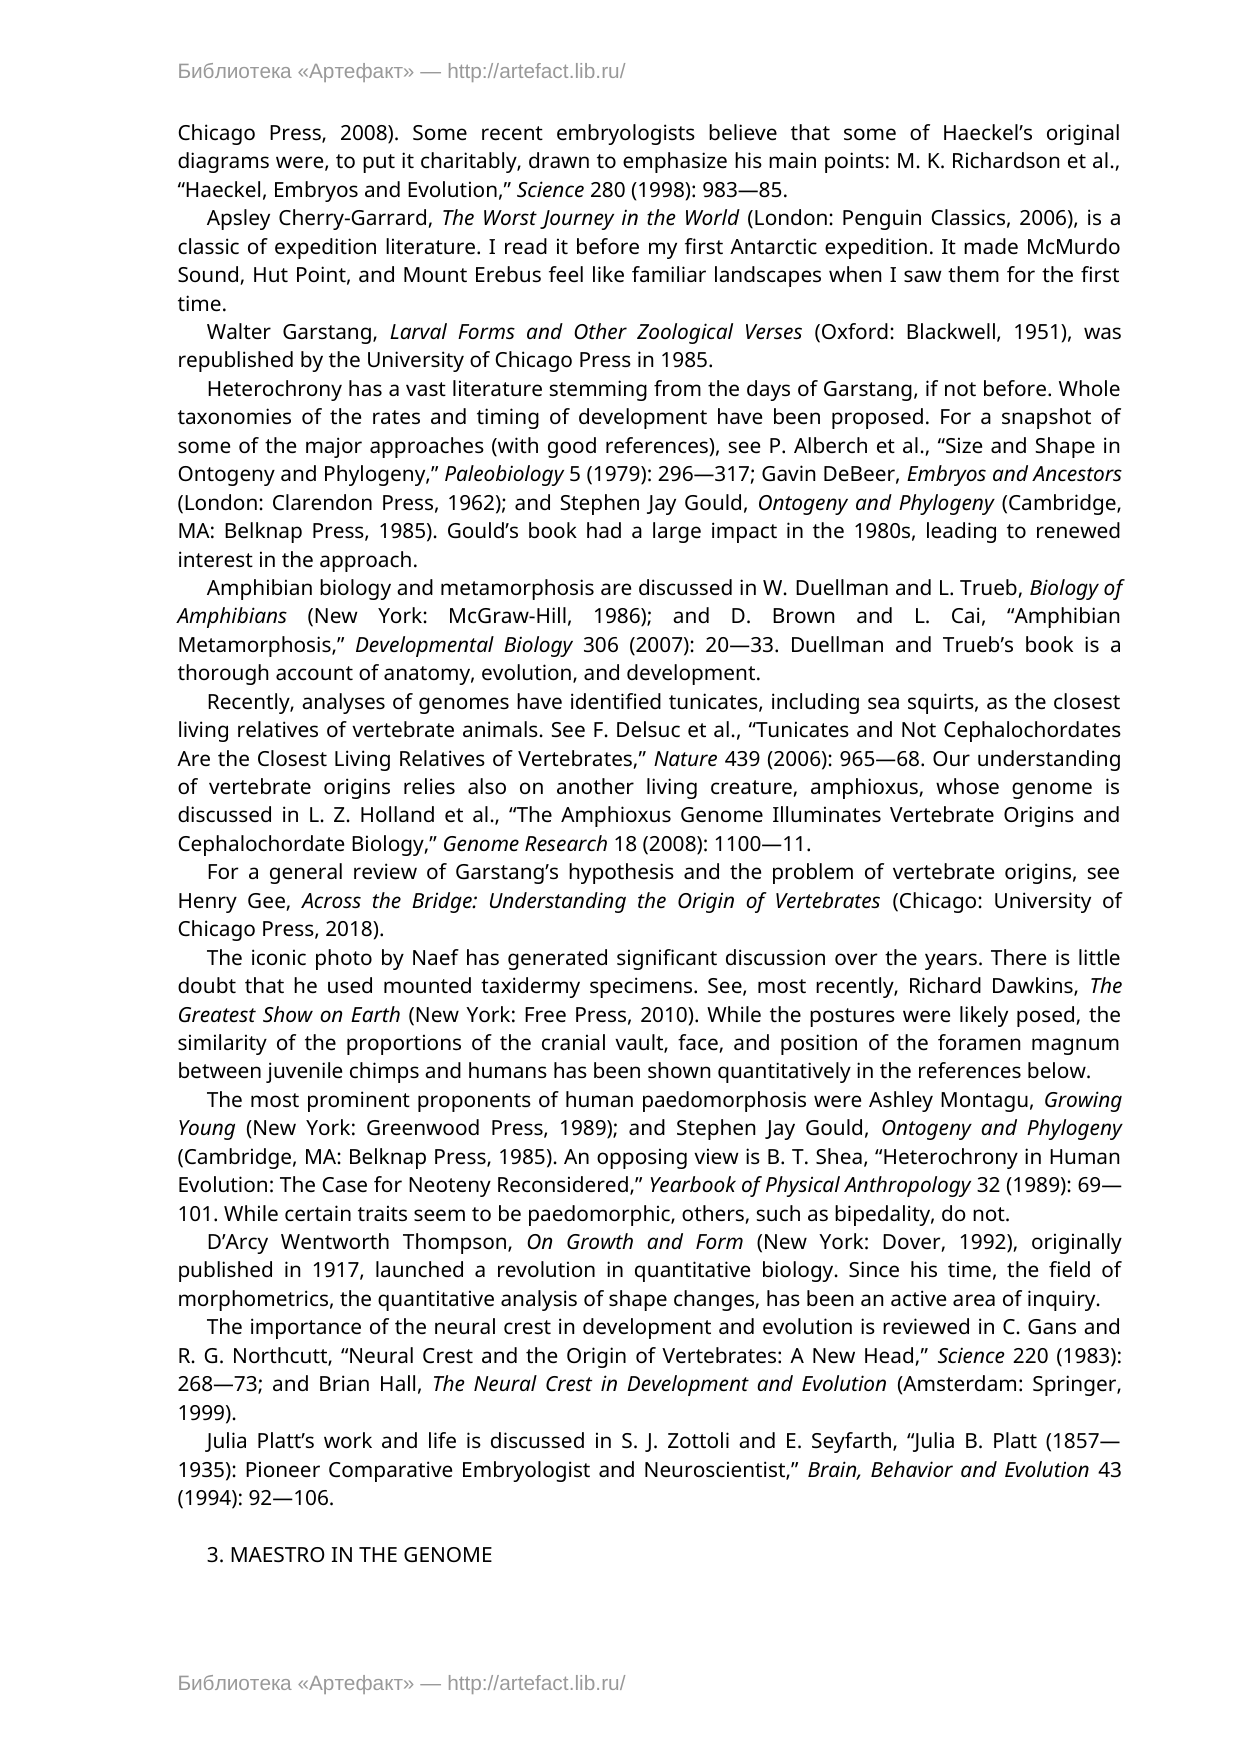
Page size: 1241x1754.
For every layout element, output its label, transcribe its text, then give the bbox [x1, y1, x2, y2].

text The most prominent proponents of human paedomorphosis were Ashley Montagu, Growing Young (New York: Greenwood Press, 1989); and Stephen Jay Gould, Ontogeny and Phylogeny (Cambridge, MA: Belknap Press, 1985). An opposing view is B. T. Shea, “Heterochrony in Human Evolution: The Case for Neoteny Reconsidered,” Yearbook of Physical Anthropology 32 (1989): 69—101. While certain traits seem to be paedomorphic, others, such as bipedality, do not. [177, 1085, 1122, 1227]
text Apsley Cherry-Garrard, The Worst Journey in the World (London: Penguin Classics, 2006), is a classic of expedition literature. I read it before my first Antarctic expedition. It made McMurdo Sound, Hut Point, and Mount Erebus feel like familiar landscapes when I saw them for the first time. [177, 203, 1122, 317]
subtitle 3. MAESTRO IN THE GENOME [177, 1540, 1122, 1568]
text For a general review of Garstang’s hypothesis and the problem of vertebrate origins, see Henry Gee, Across the Bridge: Understanding the Origin of Vertebrates (Chicago: University of Chicago Press, 2018). [177, 857, 1122, 943]
text The importance of the neural crest in development and evolution is reviewed in C. Gans and R. G. Northcutt, “Neural Crest and the Origin of Vertebrates: A New Head,” Science 220 (1983): 268—73; and Brian Hall, The Neural Crest in Development and Evolution (Amsterdam: Springer, 1999). [177, 1312, 1122, 1426]
text D’Arcy Wentworth Thompson, On Growth and Form (New York: Dover, 1992), originally published in 1917, launched a revolution in quantitative biology. Since his time, the field of morphometrics, the quantitative analysis of shape changes, has been an active area of inquiry. [177, 1227, 1122, 1312]
text Heterochrony has a vast literature stemming from the days of Garstang, if not before. Whole taxonomies of the rates and timing of development have been proposed. For a snapshot of some of the major approaches (with good references), see P. Alberch et al., “Size and Shape in Ontogeny and Phylogeny,” Paleobiology 5 (1979): 296—317; Gavin DeBeer, Embryos and Ancestors (London: Clarendon Press, 1962); and Stephen Jay Gould, Ontogeny and Phylogeny (Cambridge, MA: Belknap Press, 1985). Gould’s book had a large impact in the 1980s, leading to renewed interest in the approach. [177, 374, 1122, 573]
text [177, 118, 1122, 203]
text Walter Garstang, Larval Forms and Other Zoological Verses (Oxford: Blackwell, 1951), was republished by the University of Chicago Press in 1985. [177, 317, 1122, 374]
text Amphibian biology and metamorphosis are discussed in W. Duellman and L. Trueb, Biology of Amphibians (New York: McGraw-Hill, 1986); and D. Brown and L. Cai, “Amphibian Metamorphosis,” Developmental Biology 306 (2007): 20—33. Duellman and Trueb’s book is a thorough account of anatomy, evolution, and development. [177, 573, 1122, 687]
text Julia Platt’s work and life is discussed in S. J. Zottoli and E. Seyfarth, “Julia B. Platt (1857—1935): Pioneer Comparative Embryologist and Neuroscientist,” Brain, Behavior and Evolution 43 (1994): 92—106. [177, 1426, 1122, 1512]
text The iconic photo by Naef has generated significant discussion over the years. There is little doubt that he used mounted taxidermy specimens. See, most recently, Richard Dawkins, The Greatest Show on Earth (New York: Free Press, 2010). While the postures were likely posed, the similarity of the proportions of the cranial vault, face, and position of the foramen magnum between juvenile chimps and humans has been shown quantitatively in the references below. [177, 943, 1122, 1085]
text Recently, analyses of genomes have identified tunicates, including sea squirts, as the closest living relatives of vertebrate animals. See F. Delsuc et al., “Tunicates and Not Cephalochordates Are the Closest Living Relatives of Vertebrates,” Nature 439 (2006): 965—68. Our understanding of vertebrate origins relies also on another living creature, amphioxus, whose genome is discussed in L. Z. Holland et al., “The Amphioxus Genome Illuminates Vertebrate Origins and Cephalochordate Biology,” Genome Research 18 (2008): 1100—11. [177, 687, 1122, 857]
